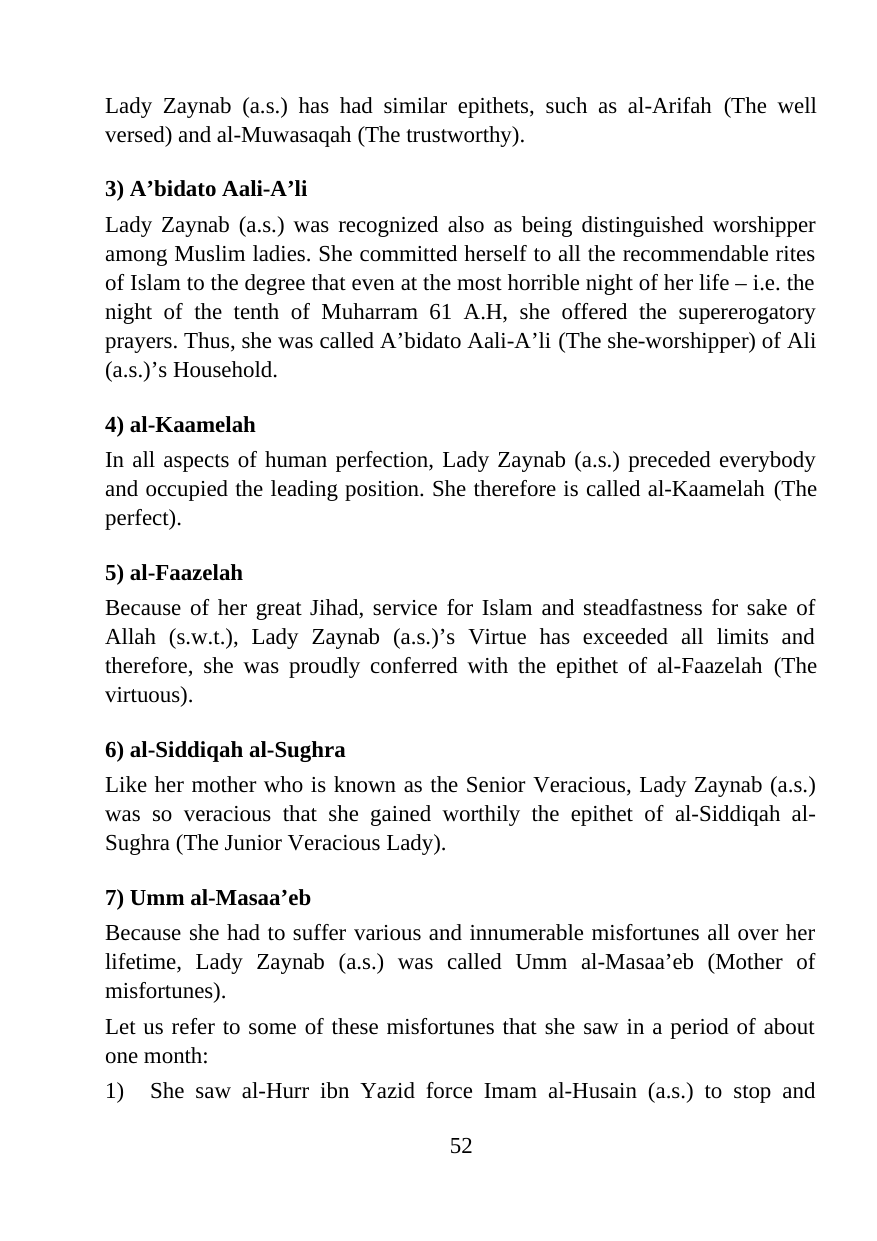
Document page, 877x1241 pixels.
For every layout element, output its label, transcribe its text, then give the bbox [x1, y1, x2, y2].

subtitle 3) A’bidato Aali-A’li [105, 173, 817, 202]
subtitle 6) al-Siddiqah al-Sughra [105, 734, 817, 763]
subtitle 4) al-Kaamelah [105, 409, 817, 438]
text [105, 90, 817, 148]
text Lady Zaynab (a.s.) was recognized also as being distinguished worshipper among Muslim ladies. She committed herself to all the recommendable rites of Islam to the degree that even at the most horrible night of her life – i.e. the night of the tenth of Muharram 61 A.H, she offered the supererogatory prayers. Thus, she was called A’bidato Aali-A’li (The she-worshipper) of Ali (a.s.)’s Household. [105, 209, 817, 384]
text Like her mother who is known as the Senior Veracious, Lady Zaynab (a.s.) was so veracious that she gained worthily the epithet of al-Siddiqah al-Sughra (The Junior Veracious Lady). [105, 769, 817, 857]
subtitle 5) al-Faazelah [105, 557, 817, 586]
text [105, 1075, 817, 1104]
text Let us refer to some of these misfortunes that she saw in a period of about one month: [105, 1011, 817, 1069]
text In all aspects of human perfection, Lady Zaynab (a.s.) preceded everybody and occupied the leading position. She therefore is called al-Kaamelah (The perfect). [105, 444, 817, 532]
subtitle 7) Umm al-Masaa’eb [105, 882, 817, 911]
text Because she had to suffer various and innumerable misfortunes all over her lifetime, Lady Zaynab (a.s.) was called Umm al-Masaa’eb (Mother of misfortunes). [105, 917, 817, 1004]
text Because of her great Jihad, service for Islam and steadfastness for sake of Allah (s.w.t.), Lady Zaynab (a.s.)’s Virtue has exceeded all limits and therefore, she was proudly conferred with the epithet of al-Faazelah (The virtuous). [105, 592, 817, 709]
